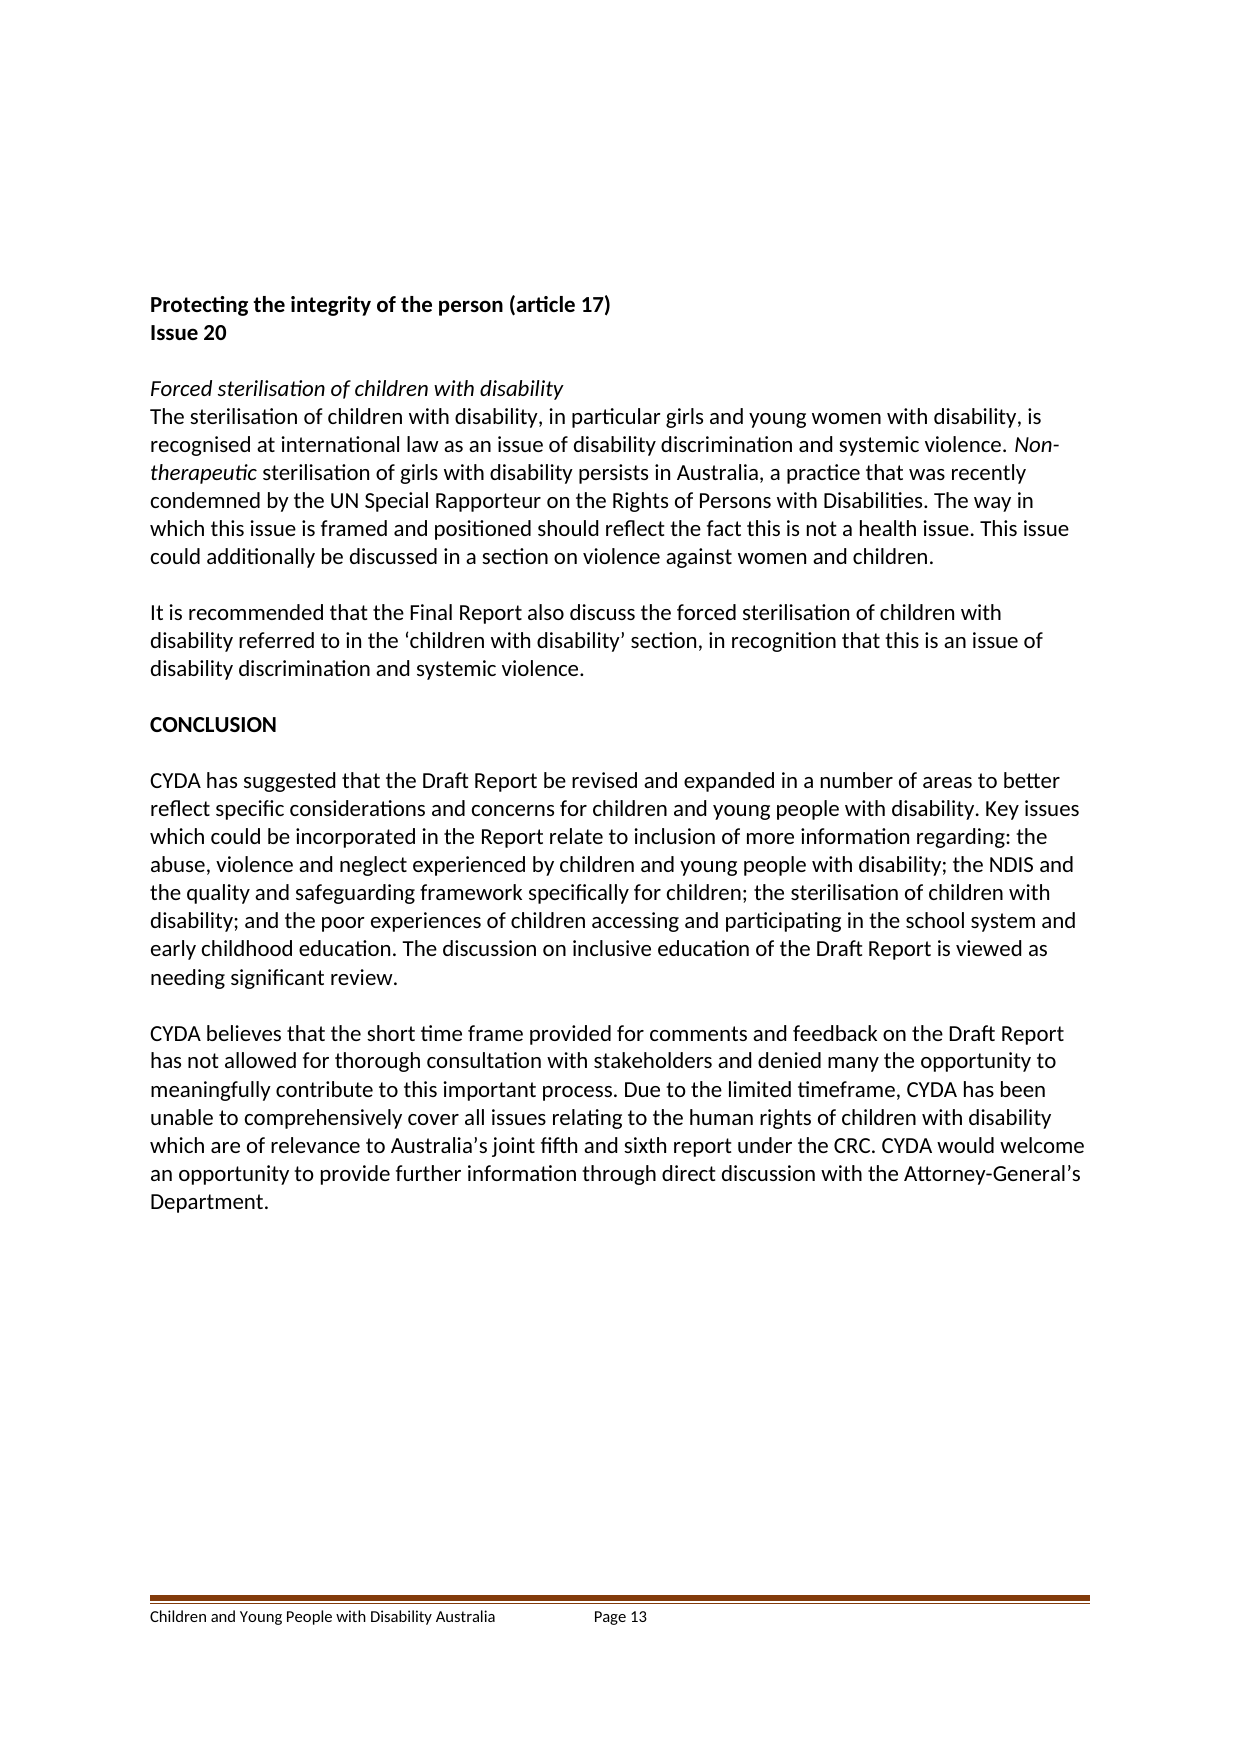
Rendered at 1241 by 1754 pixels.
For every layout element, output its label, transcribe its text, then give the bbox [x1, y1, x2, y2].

text It is recommended that the Final Report also discuss the forced sterilisation of children with disability referred to in the ‘children with disability’ section, in recognition that this is an issue of disability discrimination and systemic violence. [150, 598, 1090, 682]
text Issue 20 [150, 318, 1090, 346]
text The sterilisation of children with disability, in particular girls and young women with disability, is recognised at international law as an issue of disability discrimination and systemic violence. Non-therapeutic sterilisation of girls with disability persists in Australia, a practice that was recently condemned by the UN Special Rapporteur on the Rights of Persons with Disabilities. The way in which this issue is framed and positioned should reflect the fact this is not a health issue. This issue could additionally be discussed in a section on violence against women and children. [150, 402, 1090, 570]
text Protecting the integrity of the person (article 17) [150, 290, 1090, 318]
text CYDA believes that the short time frame provided for comments and feedback on the Draft Report has not allowed for thorough consultation with stakeholders and denied many the opportunity to meaningfully contribute to this important process. Due to the limited timeframe, CYDA has been unable to comprehensively cover all issues relating to the human rights of children with disability which are of relevance to Australia’s joint fifth and sixth report under the CRC. CYDA would welcome an opportunity to provide further information through direct discussion with the Attorney-General’s Department. [150, 1019, 1090, 1215]
subtitle Forced sterilisation of children with disability [150, 374, 1090, 402]
subtitle CONCLUSION [150, 710, 1090, 738]
text CYDA has suggested that the Draft Report be revised and expanded in a number of areas to better reflect specific considerations and concerns for children and young people with disability. Key issues which could be incorporated in the Report relate to inclusion of more information regarding: the abuse, violence and neglect experienced by children and young people with disability; the NDIS and the quality and safeguarding framework specifically for children; the sterilisation of children with disability; and the poor experiences of children accessing and participating in the school system and early childhood education. The discussion on inclusive education of the Draft Report is viewed as needing significant review. [150, 766, 1090, 991]
